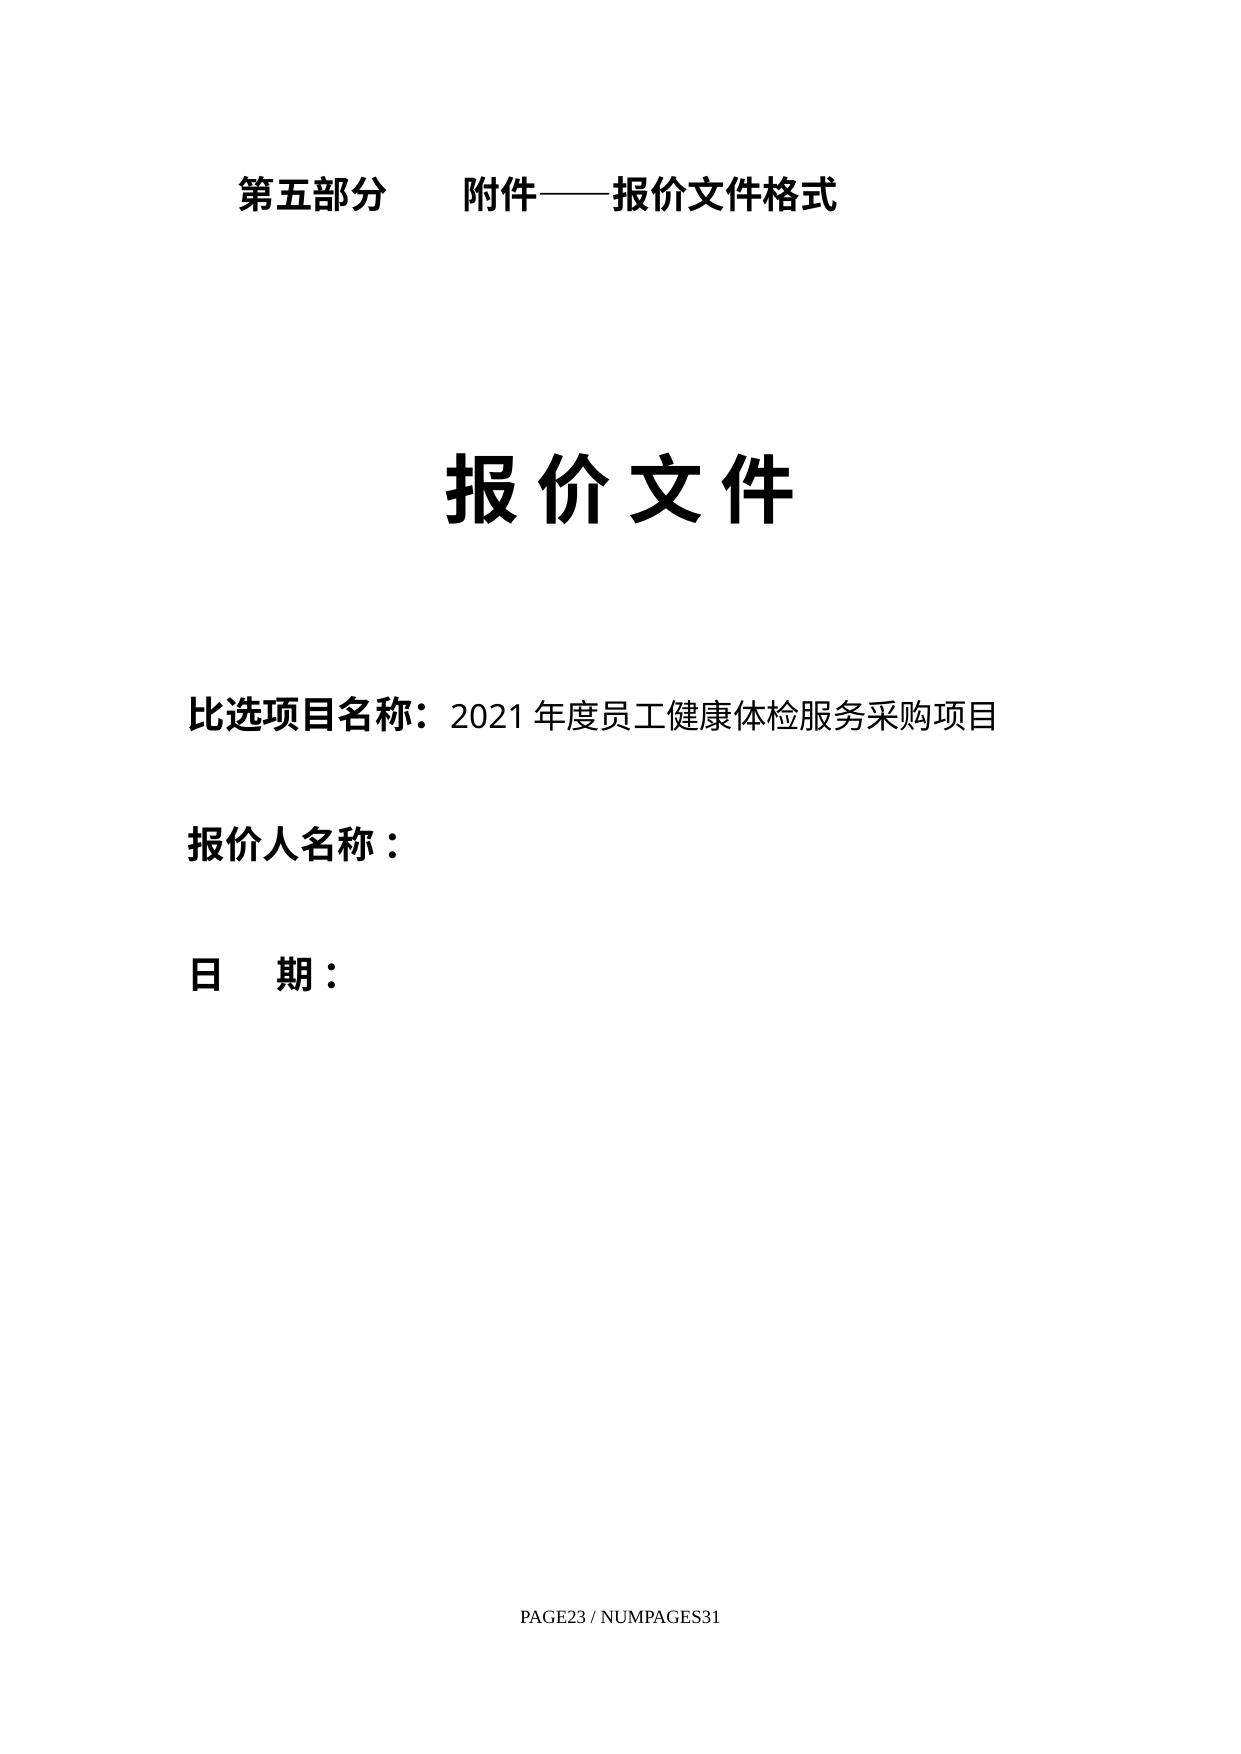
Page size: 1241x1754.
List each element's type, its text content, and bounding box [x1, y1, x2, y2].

text 日 期 ： [187, 940, 1053, 1005]
text 比选项目名称：2021年度员工健康体检服务采购项目 [187, 680, 1053, 745]
text 报价人名称 ： [187, 810, 1053, 875]
text 报 价 文 件 [187, 420, 1053, 550]
text 第五部分 附件——报价文件格式 [187, 160, 1053, 225]
